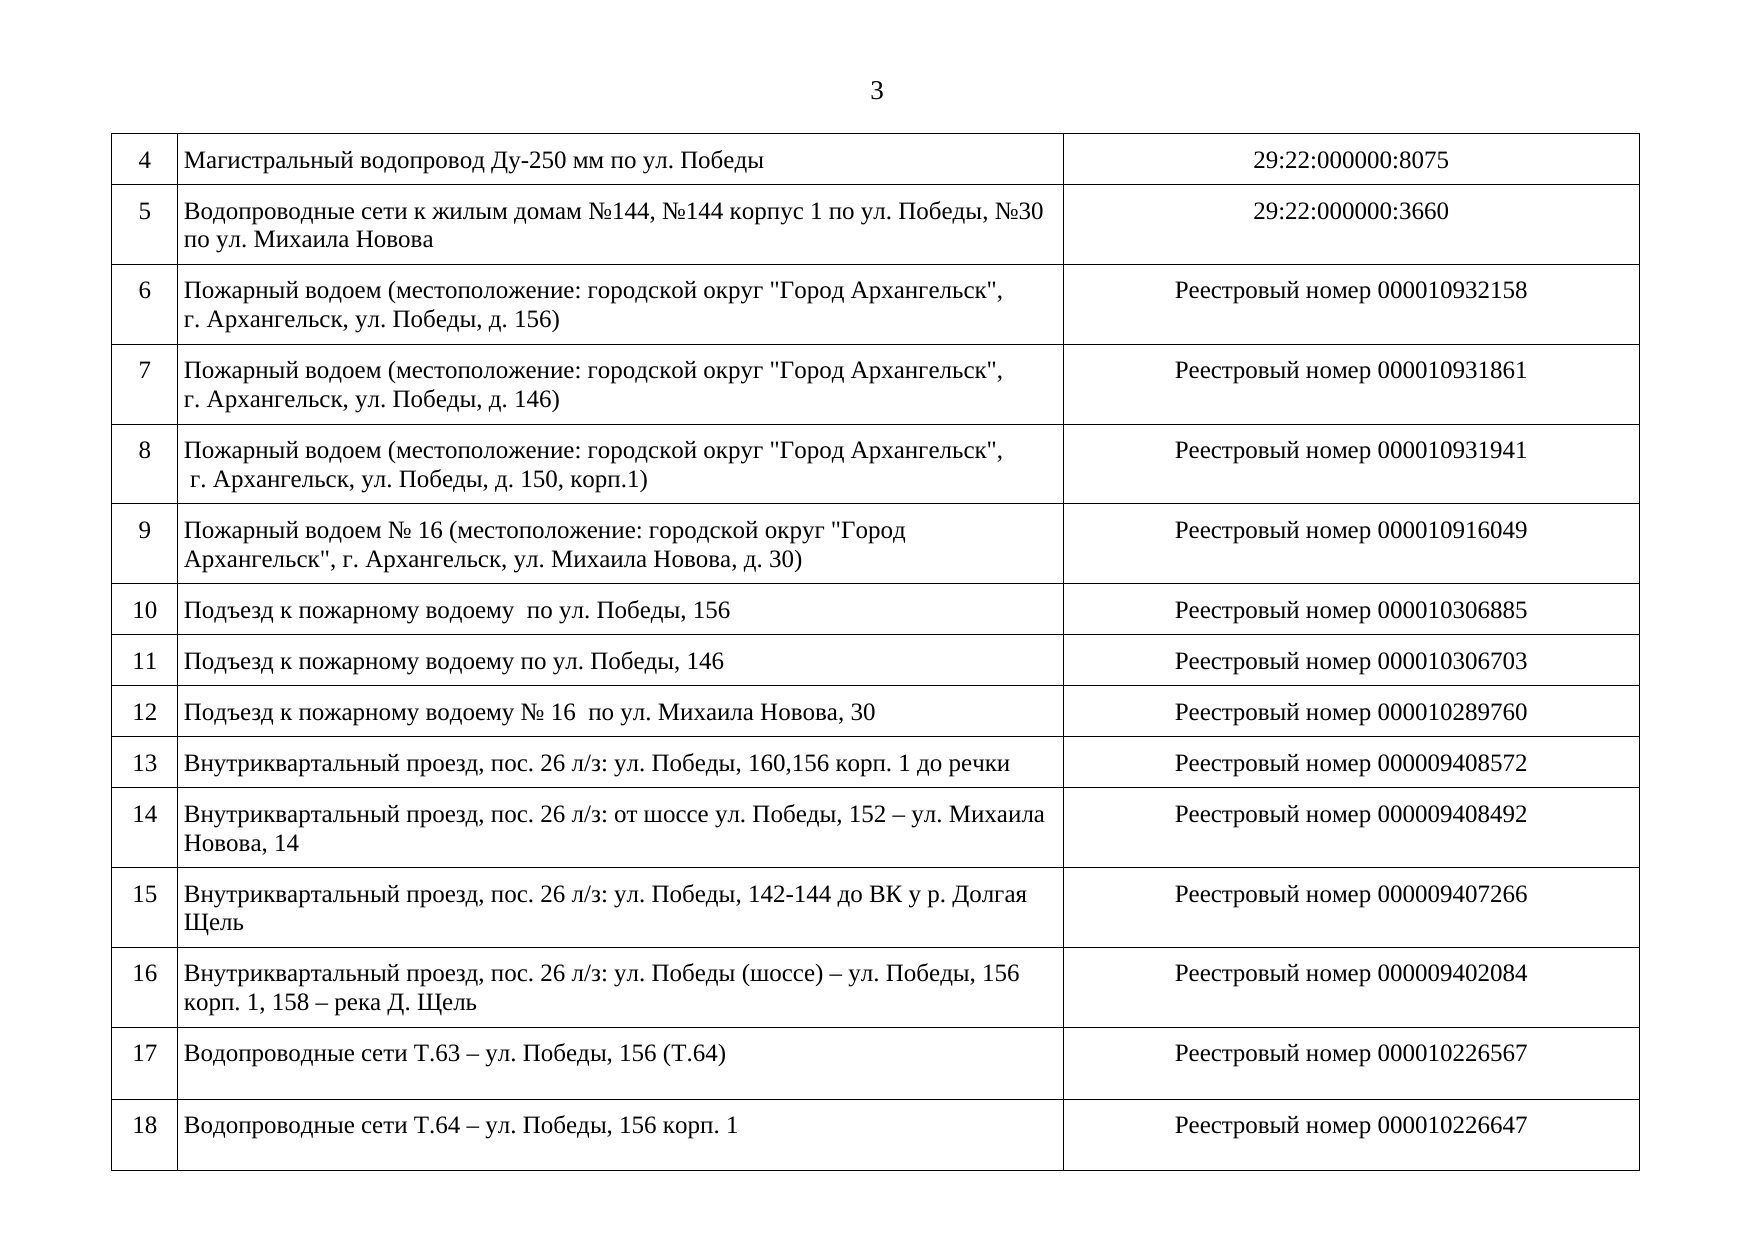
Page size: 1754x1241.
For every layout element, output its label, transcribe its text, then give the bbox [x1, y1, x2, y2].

table_cell 10 [112, 584, 177, 634]
table_cell 29:22:000000:3660 [1064, 185, 1639, 264]
table_cell 11 [112, 635, 177, 685]
table_cell Внутриквартальный проезд, пос. 26 л/з: ул. Победы, 142-144 до ВК у р. Долгая Щель [178, 868, 1063, 947]
table_cell Реестровый номер 000010306703 [1064, 635, 1639, 685]
table_cell 4 [112, 134, 177, 184]
table_cell Реестровый номер 000010226647 [1064, 1100, 1639, 1170]
table_cell 8 [112, 425, 177, 503]
table_cell 14 [112, 788, 177, 867]
table_cell Внутриквартальный проезд, пос. 26 л/з: ул. Победы (шоссе) – ул. Победы, 156 корп. 1, 158 – река Д. Щель [178, 948, 1063, 1027]
table_cell Водопроводные сети Т.63 – ул. Победы, 156 (Т.64) [178, 1028, 1063, 1098]
table_cell 5 [112, 185, 177, 264]
table_cell 9 [112, 504, 177, 583]
table_cell 17 [112, 1028, 177, 1098]
table_cell Реестровый номер 000010306885 [1064, 584, 1639, 634]
table_cell Реестровый номер 000009407266 [1064, 868, 1639, 947]
table_cell Пожарный водоем (местоположение: городской округ "Город Архангельск", г. Архангельск, ул. Победы, д. 146) [178, 345, 1063, 423]
table_cell Реестровый номер 000010289760 [1064, 686, 1639, 736]
table_cell Внутриквартальный проезд, пос. 26 л/з: от шоссе ул. Победы, 152 – ул. Михаила Новова, 14 [178, 788, 1063, 867]
table_cell Пожарный водоем № 16 (местоположение: городской округ "Город Архангельск", г. Архангельск, ул. Михаила Новова, д. 30) [178, 504, 1063, 583]
table_cell 13 [112, 737, 177, 787]
table_cell Внутриквартальный проезд, пос. 26 л/з: ул. Победы, 160,156 корп. 1 до речки [178, 737, 1063, 787]
table_cell Реестровый номер 000009408572 [1064, 737, 1639, 787]
table_cell Реестровый номер 000009402084 [1064, 948, 1639, 1027]
table_cell Реестровый номер 000010932158 [1064, 265, 1639, 344]
table_cell 16 [112, 948, 177, 1027]
table_cell Подъезд к пожарному водоему по ул. Победы, 156 [178, 584, 1063, 634]
table_cell Реестровый номер 000010931861 [1064, 345, 1639, 423]
table_cell Реестровый номер 000010931941 [1064, 425, 1639, 503]
table_cell 12 [112, 686, 177, 736]
table_cell 6 [112, 265, 177, 344]
table_cell 18 [112, 1100, 177, 1170]
table_cell Пожарный водоем (местоположение: городской округ "Город Архангельск", г. Архангельск, ул. Победы, д. 156) [178, 265, 1063, 344]
table_cell 29:22:000000:8075 [1064, 134, 1639, 184]
table_cell Подъезд к пожарному водоему № 16 по ул. Михаила Новова, 30 [178, 686, 1063, 736]
table_cell Реестровый номер 000010226567 [1064, 1028, 1639, 1098]
table_cell Пожарный водоем (местоположение: городской округ "Город Архангельск", г. Архангельск, ул. Победы, д. 150, корп.1) [178, 425, 1063, 503]
table_cell Водопроводные сети к жилым домам №144, №144 корпус 1 по ул. Победы, №30 по ул. Михаила Новова [178, 185, 1063, 264]
table_cell 15 [112, 868, 177, 947]
table_cell Реестровый номер 000010916049 [1064, 504, 1639, 583]
table_cell Водопроводные сети Т.64 – ул. Победы, 156 корп. 1 [178, 1100, 1063, 1170]
table_cell Подъезд к пожарному водоему по ул. Победы, 146 [178, 635, 1063, 685]
table_cell Реестровый номер 000009408492 [1064, 788, 1639, 867]
table_cell 7 [112, 345, 177, 423]
table_cell Магистральный водопровод Ду-250 мм по ул. Победы [178, 134, 1063, 184]
